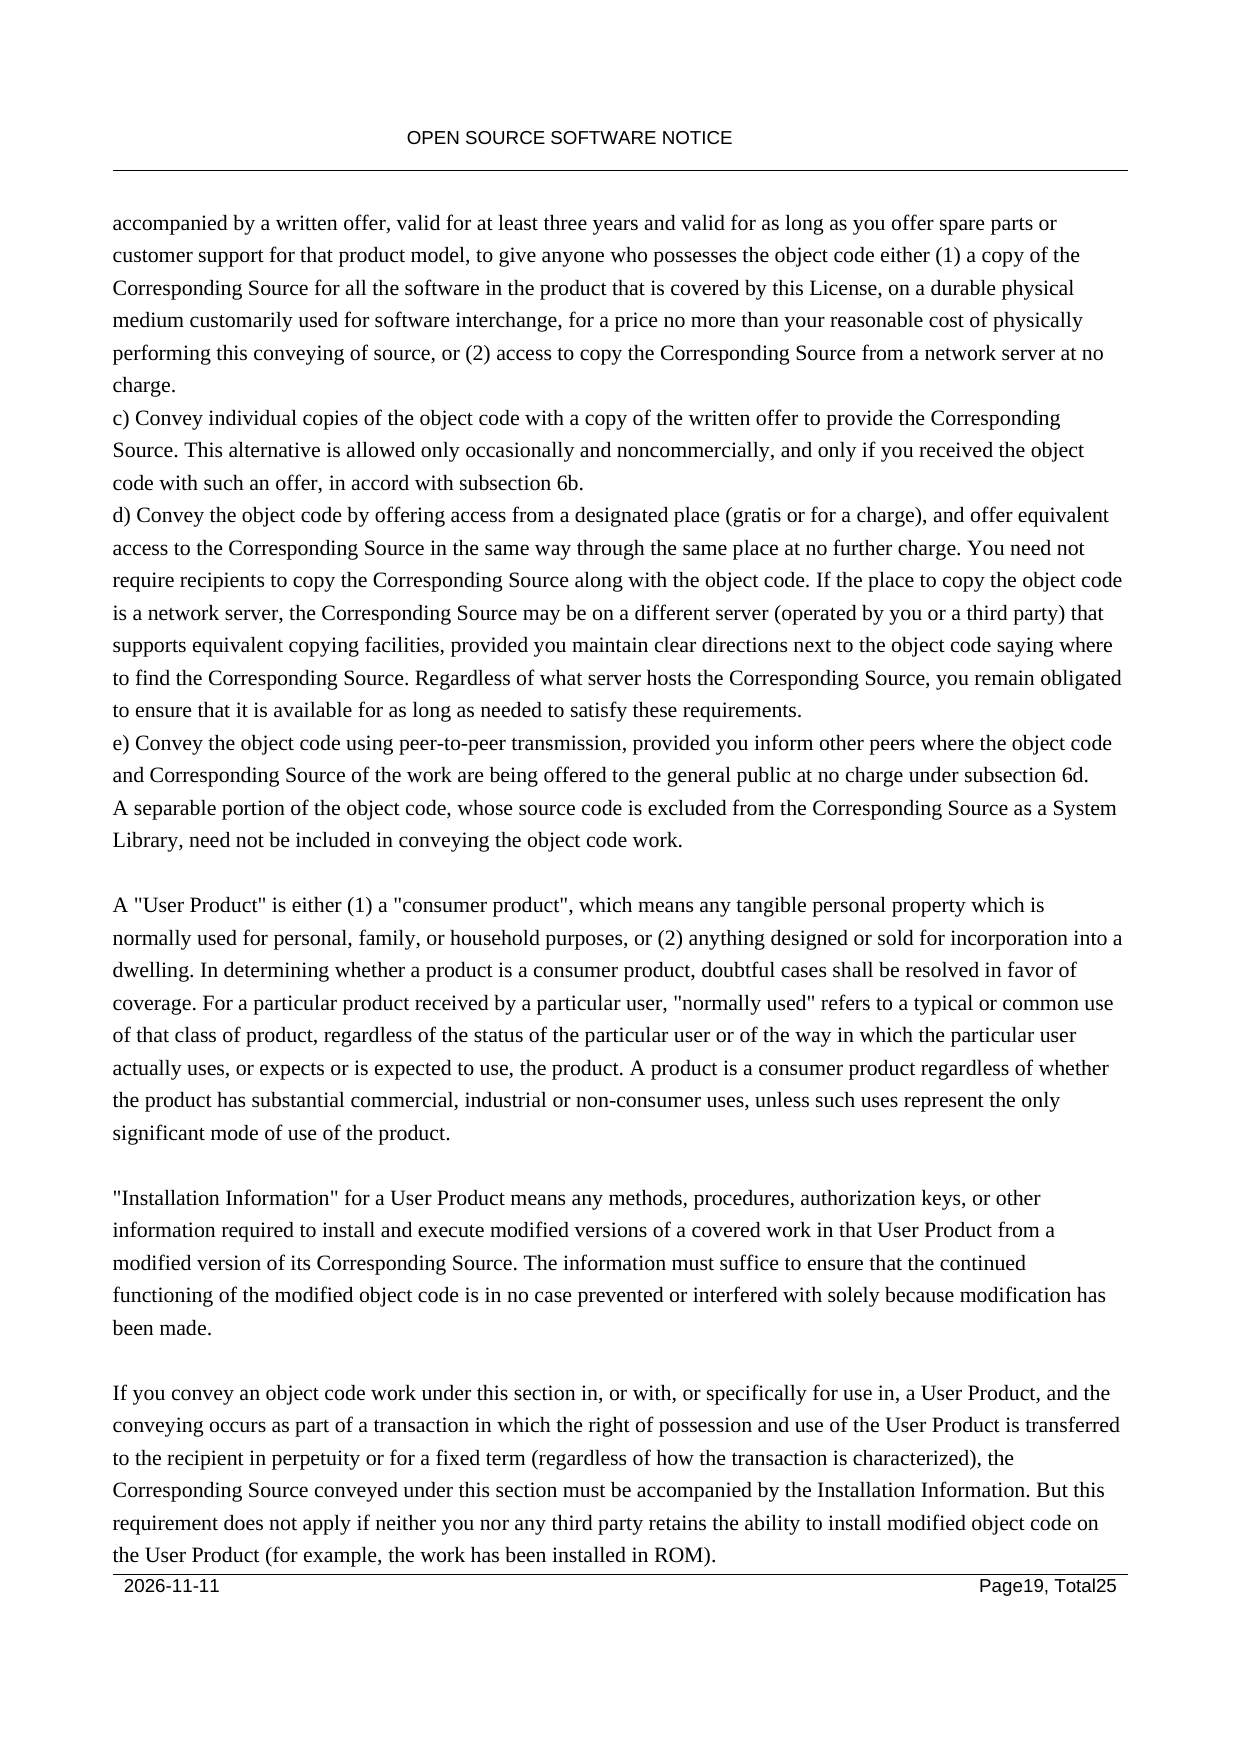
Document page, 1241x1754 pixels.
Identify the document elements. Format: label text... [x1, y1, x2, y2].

text A "User Product" is either (1) a "consumer product", which means any tangible personal property which is normally used for personal, family, or household purposes, or (2) anything designed or sold for incorporation into a dwelling. In determining whether a product is a consumer product, doubtful cases shall be resolved in favor of coverage. For a particular product received by a particular user, "normally used" refers to a typical or common use of that class of product, regardless of the status of the particular user or of the way in which the particular user actually uses, or expects or is expected to use, the product. A product is a consumer product regardless of whether the product has substantial commercial, industrial or non-consumer uses, unless such uses represent the only significant mode of use of the product. [112, 889, 1128, 1149]
text A separable portion of the object code, whose source code is excluded from the Corresponding Source as a System Library, need not be included in conveying the object code work. [112, 791, 1128, 856]
text "Installation Information" for a User Product means any methods, procedures, authorization keys, or other information required to install and execute modified versions of a covered work in that User Product from a modified version of its Corresponding Source. The information must suffice to ensure that the continued functioning of the modified object code is in no case prevented or interfered with solely because modification has been made. [112, 1181, 1128, 1344]
text If you convey an object code work under this section in, or with, or specifically for use in, a User Product, and the conveying occurs as part of a transaction in which the right of possession and use of the User Product is transferred to the recipient in perpetuity or for a fixed term (regardless of how the transaction is characterized), the Corresponding Source conveyed under this section must be accompanied by the Installation Information. But this requirement does not apply if neither you nor any third party retains the ability to install modified object code on the User Product (for example, the work has been installed in ROM). [112, 1376, 1128, 1571]
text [112, 206, 1128, 401]
text d) Convey the object code by offering access from a designated place (gratis or for a charge), and offer equivalent access to the Corresponding Source in the same way through the same place at no further charge. You need not require recipients to copy the Corresponding Source along with the object code. If the place to copy the object code is a network server, the Corresponding Source may be on a different server (operated by you or a third party) that supports equivalent copying facilities, provided you maintain clear directions next to the object code saying where to find the Corresponding Source. Regardless of what server hosts the Corresponding Source, you remain obligated to ensure that it is available for as long as needed to satisfy these requirements. [112, 499, 1128, 726]
text e) Convey the object code using peer-to-peer transmission, provided you inform other peers where the object code and Corresponding Source of the work are being offered to the general public at no charge under subsection 6d. [112, 726, 1128, 791]
text c) Convey individual copies of the object code with a copy of the written offer to provide the Corresponding Source. This alternative is allowed only occasionally and noncommercially, and only if you received the object code with such an offer, in accord with subsection 6b. [112, 401, 1128, 499]
